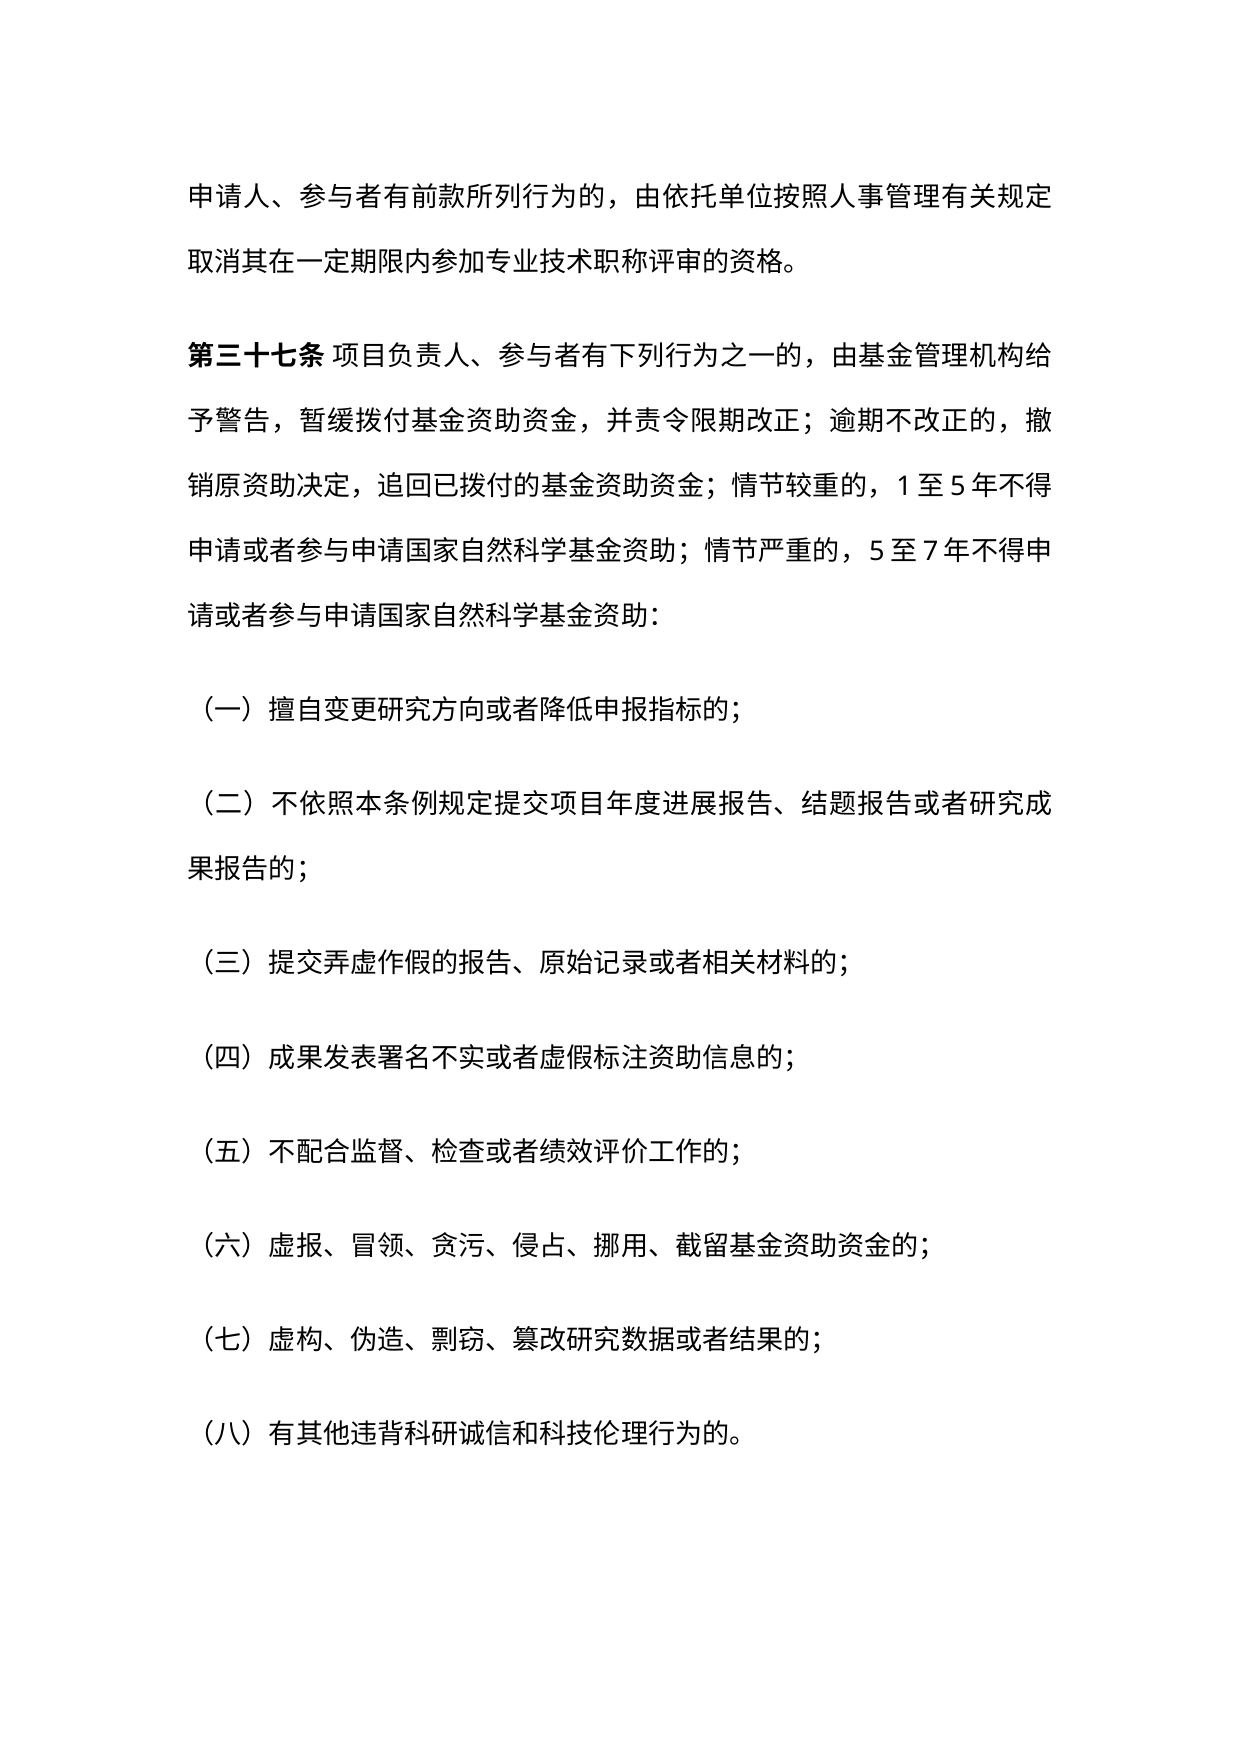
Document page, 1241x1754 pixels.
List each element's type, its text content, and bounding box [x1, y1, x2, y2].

text 申请人、参与者有前款所列行为的，由依托单位按照人事管理有关规定取消其在一定期限内参加专业技术职称评审的资格。 [187, 162, 1053, 292]
text （一）擅自变更研究方向或者降低申报指标的； [187, 675, 1053, 740]
text （五）不配合监督、检查或者绩效评价工作的； [187, 1117, 1053, 1182]
text （二）不依照本条例规定提交项目年度进展报告、结题报告或者研究成果报告的； [187, 769, 1053, 899]
text （四）成果发表署名不实或者虚假标注资助信息的； [187, 1023, 1053, 1088]
text （七）虚构、伪造、剽窃、篡改研究数据或者结果的； [187, 1305, 1053, 1370]
text （三）提交弄虚作假的报告、原始记录或者相关材料的； [187, 929, 1053, 994]
text 第三十七条 项目负责人、参与者有下列行为之一的，由基金管理机构给予警告，暂缓拨付基金资助资金，并责令限期改正；逾期不改正的，撤销原资助决定，追回已拨付的基金资助资金；情节较重的，1至5年不得申请或者参与申请国家自然科学基金资助；情节严重的，5至7年不得申请或者参与申请国家自然科学基金资助： [187, 321, 1053, 646]
text （八）有其他违背科研诚信和科技伦理行为的。 [187, 1399, 1053, 1464]
text （六）虚报、冒领、贪污、侵占、挪用、截留基金资助资金的； [187, 1211, 1053, 1276]
